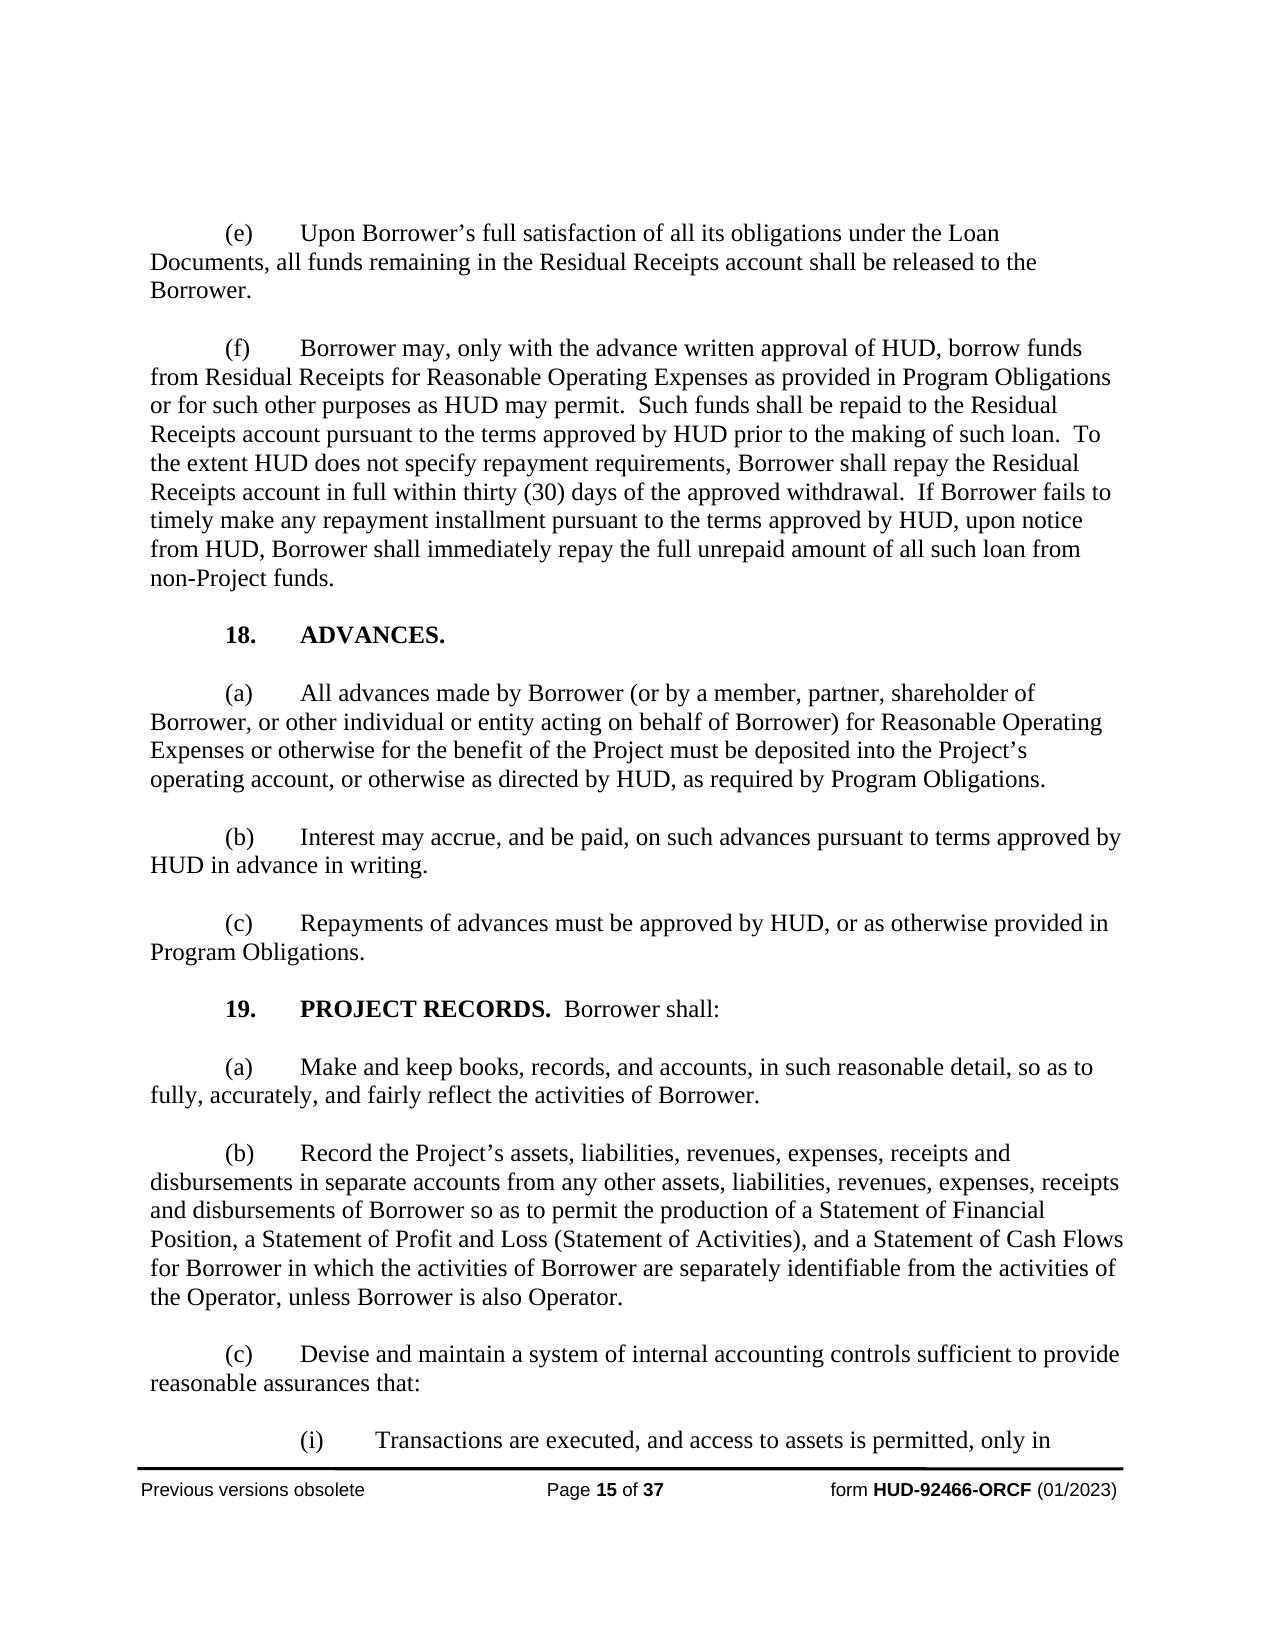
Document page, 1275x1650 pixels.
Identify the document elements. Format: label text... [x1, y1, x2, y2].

list Record the Project’s assets, liabilities, revenues, expenses, receipts and disbursements in separate accounts from any other assets, liabilities, revenues, expenses, receipts and disbursements of Borrower so as to permit the production of a Statement of Financial Position, a Statement of Profit and Loss (Statement of Activities), and a Statement of Cash Flows for Borrower in which the activities of Borrower are separately identifiable from the activities of the Operator, unless Borrower is also Operator. [150, 1138, 1125, 1311]
list Interest may accrue, and be paid, on such advances pursuant to terms approved by HUD in advance in writing. [150, 822, 1125, 879]
list All advances made by Borrower (or by a member, partner, shareholder of Borrower, or other individual or entity acting on behalf of Borrower) for Reasonable Operating Expenses or otherwise for the benefit of the Project must be deposited into the Project’s operating account, or otherwise as directed by HUD, as required by Program Obligations. [150, 678, 1125, 793]
list Upon Borrower’s full satisfaction of all its obligations under the Loan Documents, all funds remaining in the Residual Receipts account shall be released to the Borrower. [150, 218, 1125, 304]
list ADVANCES. [150, 621, 1125, 649]
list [300, 1426, 1125, 1454]
list Devise and maintain a system of internal accounting controls sufficient to provide reasonable assurances that: [150, 1339, 1125, 1397]
list Make and keep books, records, and accounts, in such reasonable detail, so as to fully, accurately, and fairly reflect the activities of Borrower. [150, 1052, 1125, 1109]
list PROJECT RECORDS. Borrower shall: [150, 994, 1125, 1023]
list Repayments of advances must be approved by HUD, or as otherwise provided in Program Obligations. [150, 908, 1125, 966]
list Borrower may, only with the advance written approval of HUD, borrow funds from Residual Receipts for Reasonable Operating Expenses as provided in Program Obligations or for such other purposes as HUD may permit. Such funds shall be repaid to the Residual Receipts account pursuant to the terms approved by HUD prior to the making of such loan. To the extent HUD does not specify repayment requirements, Borrower shall repay the Residual Receipts account in full within thirty (30) days of the approved withdrawal. If Borrower fails to timely make any repayment installment pursuant to the terms approved by HUD, upon notice from HUD, Borrower shall immediately repay the full unrepaid amount of all such loan from non-Project funds. [150, 333, 1125, 592]
